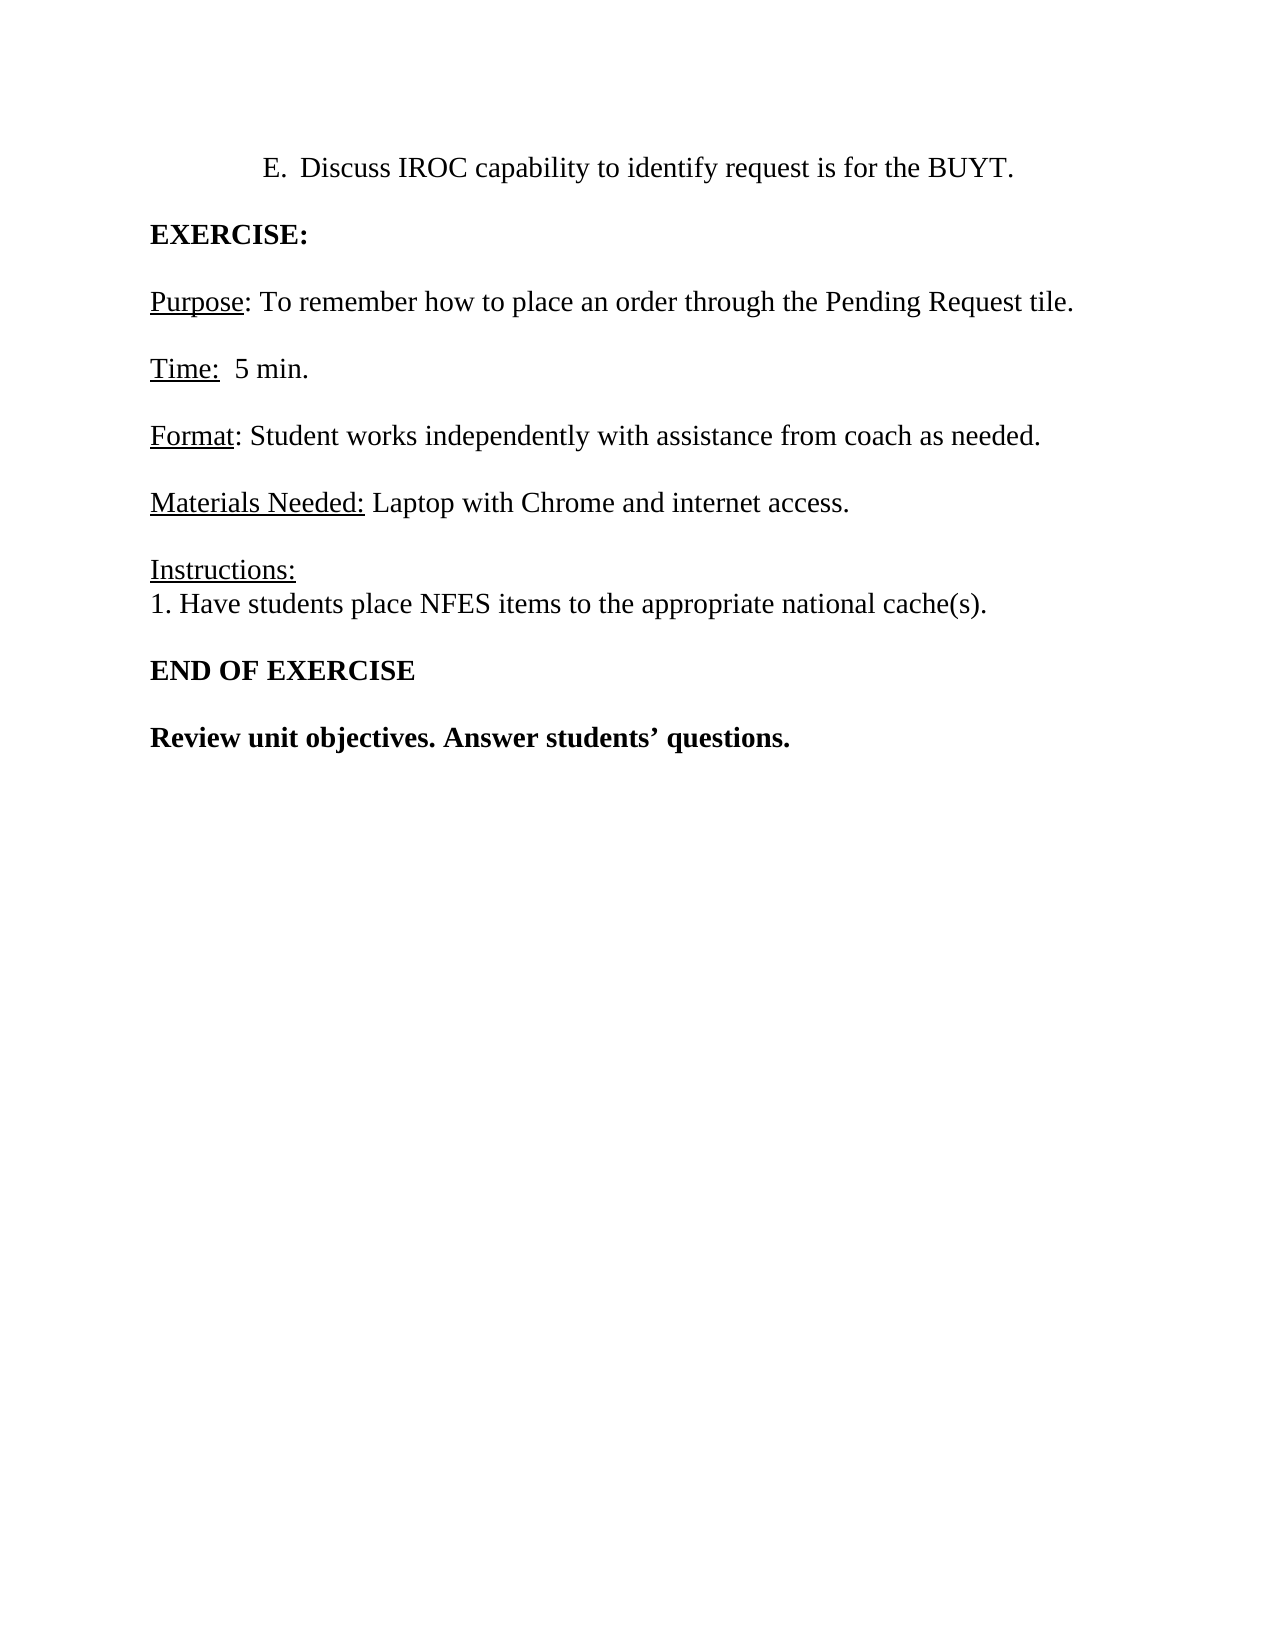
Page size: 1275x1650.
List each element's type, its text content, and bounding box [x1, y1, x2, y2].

text Time: 5 min. [150, 351, 1125, 385]
text Instructions: [150, 552, 1125, 586]
text 1. Have students place NFES items to the appropriate national cache(s). [150, 586, 1125, 619]
text Review unit objectives. Answer students’ questions. [150, 720, 1125, 754]
text EXERCISE: [150, 217, 1125, 251]
text Format: Student works independently with assistance from coach as needed. [150, 418, 1125, 452]
text Materials Needed: Laptop with Chrome and internet access. [150, 485, 1125, 519]
text Purpose: To remember how to place an order through the Pending Request tile. [150, 284, 1125, 318]
text END OF EXERCISE [150, 653, 1125, 687]
list Discuss IROC capability to identify request is for the BUYT. [262, 150, 1125, 183]
